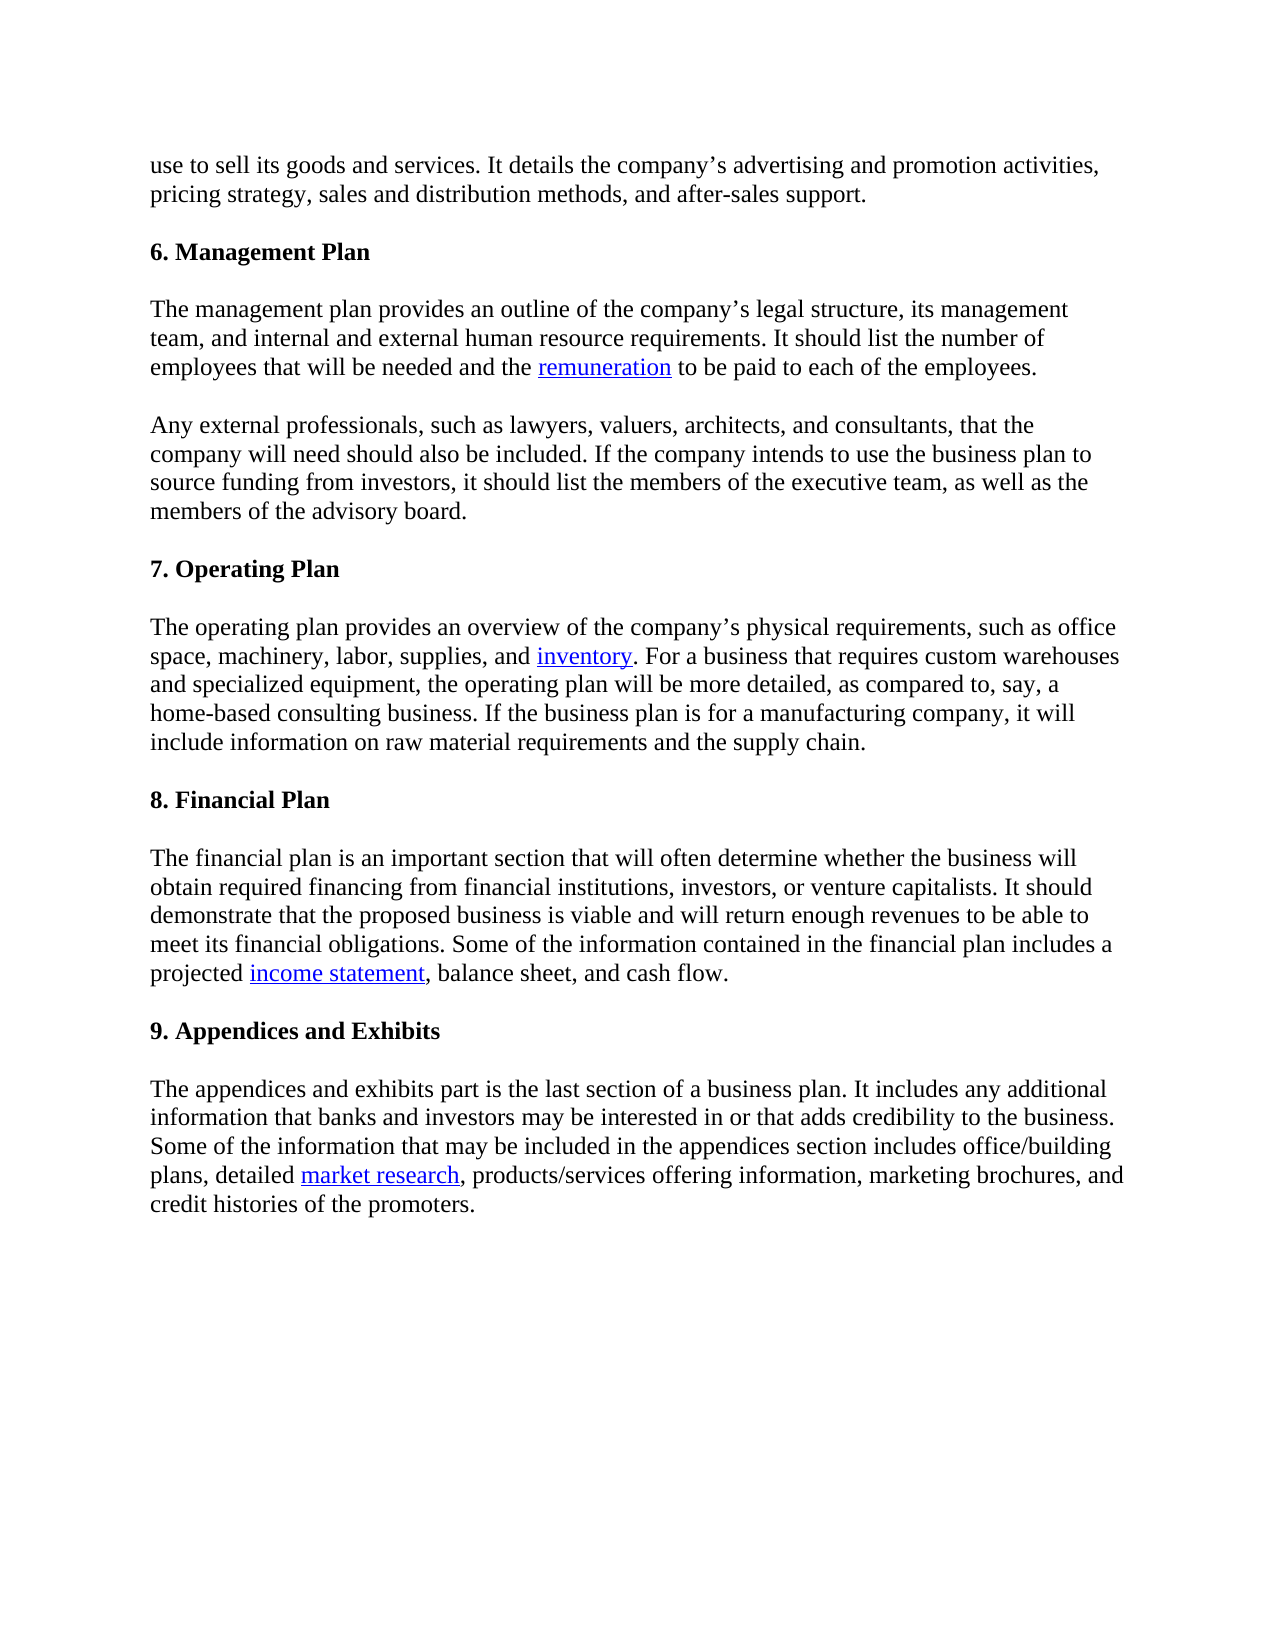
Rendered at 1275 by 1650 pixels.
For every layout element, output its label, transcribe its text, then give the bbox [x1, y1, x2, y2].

text 8. Financial Plan [150, 785, 1125, 814]
text The appendices and exhibits part is the last section of a business plan. It includes any additional information that banks and investors may be interested in or that adds credibility to the business. Some of the information that may be included in the appendices section includes office/building plans, detailed market research, products/services offering information, marketing brochures, and credit histories of the promoters. [150, 1074, 1125, 1217]
text The operating plan provides an overview of the company’s physical requirements, such as office space, machinery, labor, supplies, and inventory. For a business that requires custom warehouses and specialized equipment, the operating plan will be more detailed, as compared to, say, a home-based consulting business. If the business plan is for a manufacturing company, it will include information on raw material requirements and the supply chain. [150, 612, 1125, 756]
text 6. Management Plan [150, 237, 1125, 265]
text Any external professionals, such as lawyers, valuers, architects, and consultants, that the company will need should also be included. If the company intends to use the business plan to source funding from investors, it should list the members of the executive team, as well as the members of the advisory board. [150, 410, 1125, 525]
text The financial plan is an important section that will often determine whether the business will obtain required financing from financial institutions, investors, or venture capitalists. It should demonstrate that the proposed business is viable and will return enough revenues to be able to meet its financial obligations. Some of the information contained in the financial plan includes a projected income statement, balance sheet, and cash flow. [150, 843, 1125, 987]
text 9. Appendices and Exhibits [150, 1016, 1125, 1044]
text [150, 150, 1125, 207]
text 7. Operating Plan [150, 554, 1125, 583]
text The management plan provides an outline of the company’s legal structure, its management team, and internal and external human resource requirements. It should list the number of employees that will be needed and the remuneration to be paid to each of the employees. [150, 294, 1125, 381]
